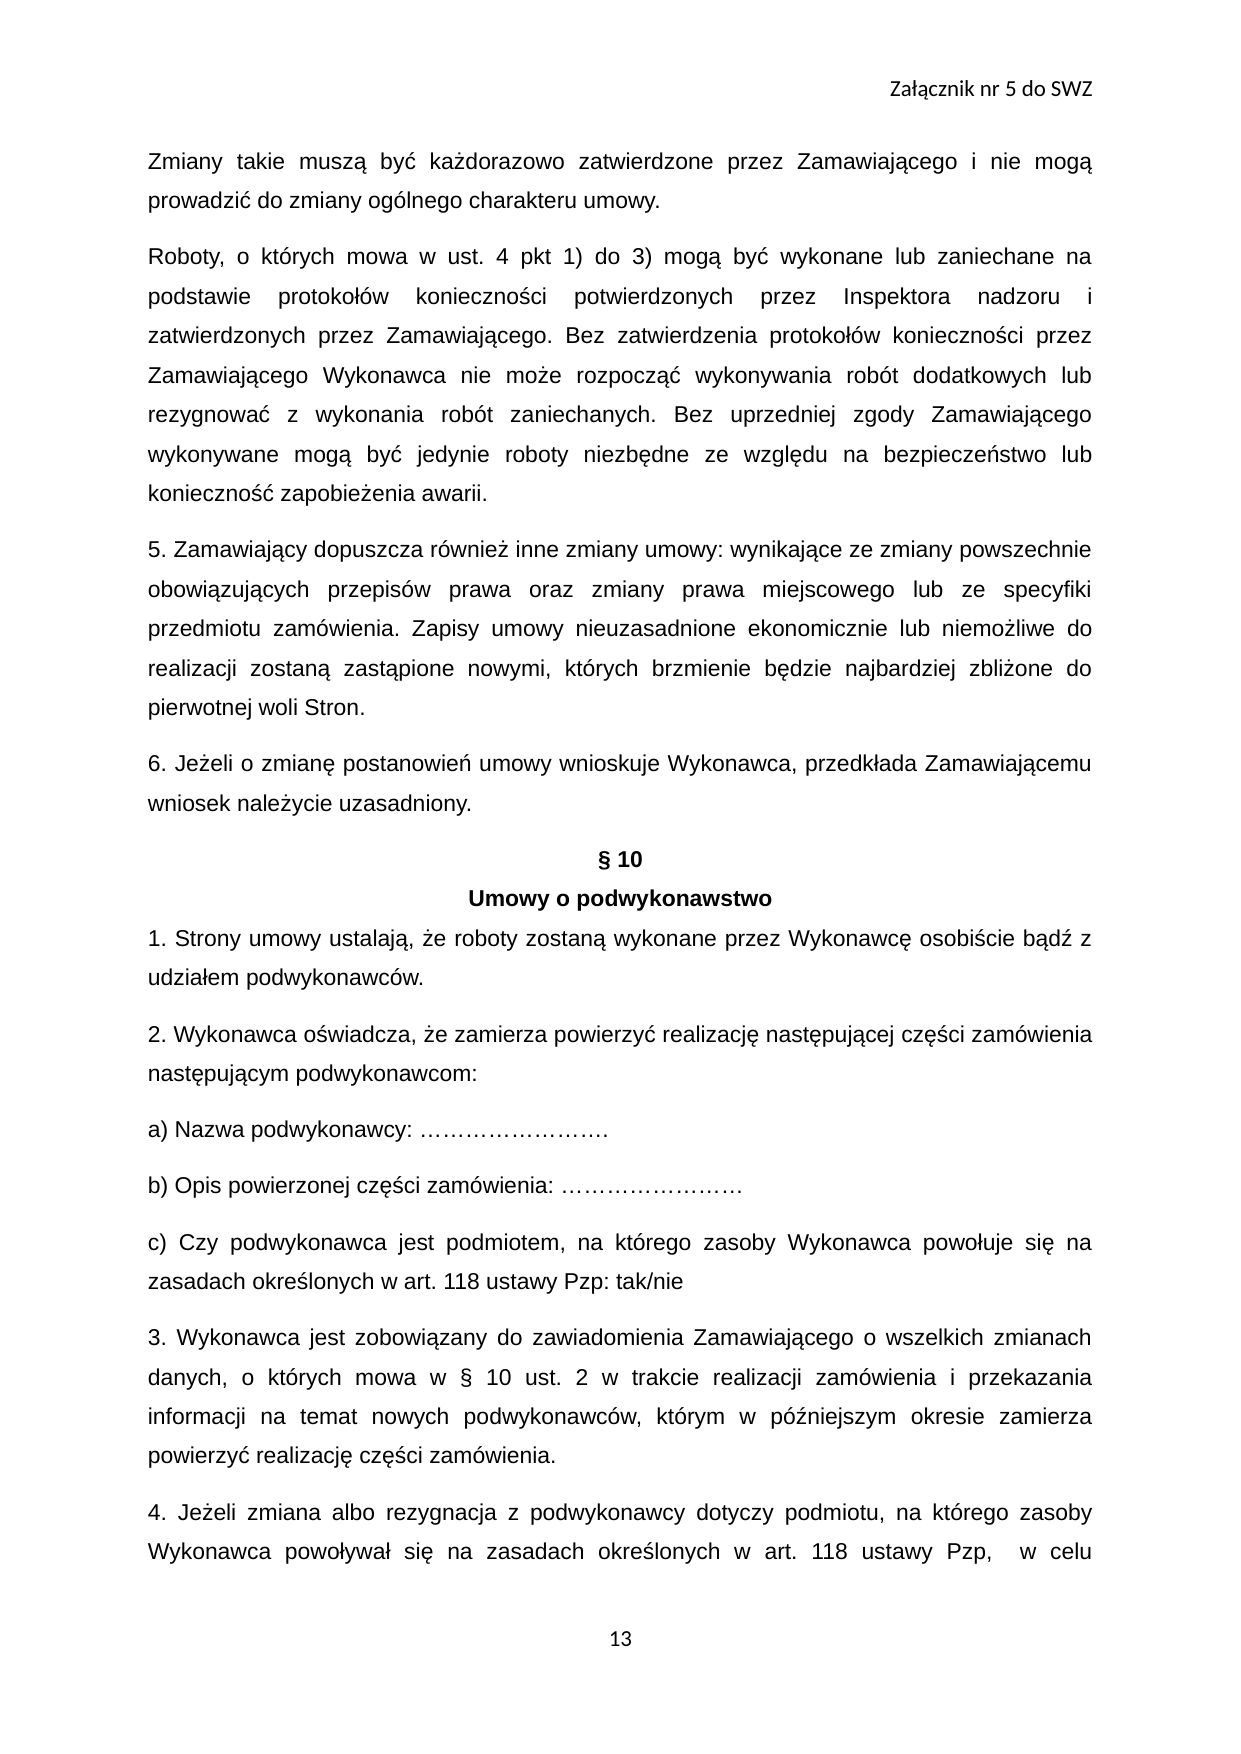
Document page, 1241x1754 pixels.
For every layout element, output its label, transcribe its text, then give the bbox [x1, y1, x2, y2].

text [148, 1499, 1093, 1564]
text 1. Strony umowy ustalają, że roboty zostaną wykonane przez Wykonawcę osobiście bądź z udziałem podwykonawców. [148, 925, 1093, 991]
text Roboty, o których mowa w ust. 4 pkt 1) do 3) mogą być wykonane lub zaniechane na podstawie protokołów konieczności potwierdzonych przez Inspektora nadzoru i zatwierdzonych przez Zamawiającego. Bez zatwierdzenia protokołów konieczności przez Zamawiającego Wykonawca nie może rozpocząć wykonywania robót dodatkowych lub rezygnować z wykonania robót zaniechanych. Bez uprzedniej zgody Zamawiającego wykonywane mogą być jedynie roboty niezbędne ze względu na bezpieczeństwo lub konieczność zapobieżenia awarii. [148, 243, 1093, 506]
text § 10 [148, 846, 1093, 872]
text 3. Wykonawca jest zobowiązany do zawiadomienia Zamawiającego o wszelkich zmianach danych, o których mowa w § 10 ust. 2 w trakcie realizacji zamówienia i przekazania informacji na temat nowych podwykonawców, którym w późniejszym okresie zamierza powierzyć realizację części zamówienia. [148, 1324, 1093, 1469]
text c) Czy podwykonawca jest podmiotem, na którego zasoby Wykonawca powołuje się na zasadach określonych w art. 118 ustawy Pzp: tak/nie [148, 1228, 1093, 1294]
text a) Nazwa podwykonawcy: ……………………. [148, 1116, 1093, 1142]
text 5. Zamawiający dopuszcza również inne zmiany umowy: wynikające ze zmiany powszechnie obowiązujących przepisów prawa oraz zmiany prawa miejscowego lub ze specyfiki przedmiotu zamówienia. Zapisy umowy nieuzasadnione ekonomicznie lub niemożliwe do realizacji zostaną zastąpione nowymi, których brzmienie będzie najbardziej zbliżone do pierwotnej woli Stron. [148, 536, 1093, 721]
text Zmiany takie muszą być każdorazowo zatwierdzone przez Zamawiającego i nie mogą prowadzić do zmiany ogólnego charakteru umowy. [148, 148, 1093, 213]
text Umowy o podwykonawstwo [148, 885, 1093, 912]
text 2. Wykonawca oświadcza, że zamierza powierzyć realizację następującej części zamówienia następującym podwykonawcom: [148, 1021, 1093, 1086]
text 6. Jeżeli o zmianę postanowień umowy wnioskuje Wykonawca, przedkłada Zamawiającemu wniosek należycie uzasadniony. [148, 750, 1093, 816]
text b) Opis powierzonej części zamówienia: …………………… [148, 1172, 1093, 1199]
